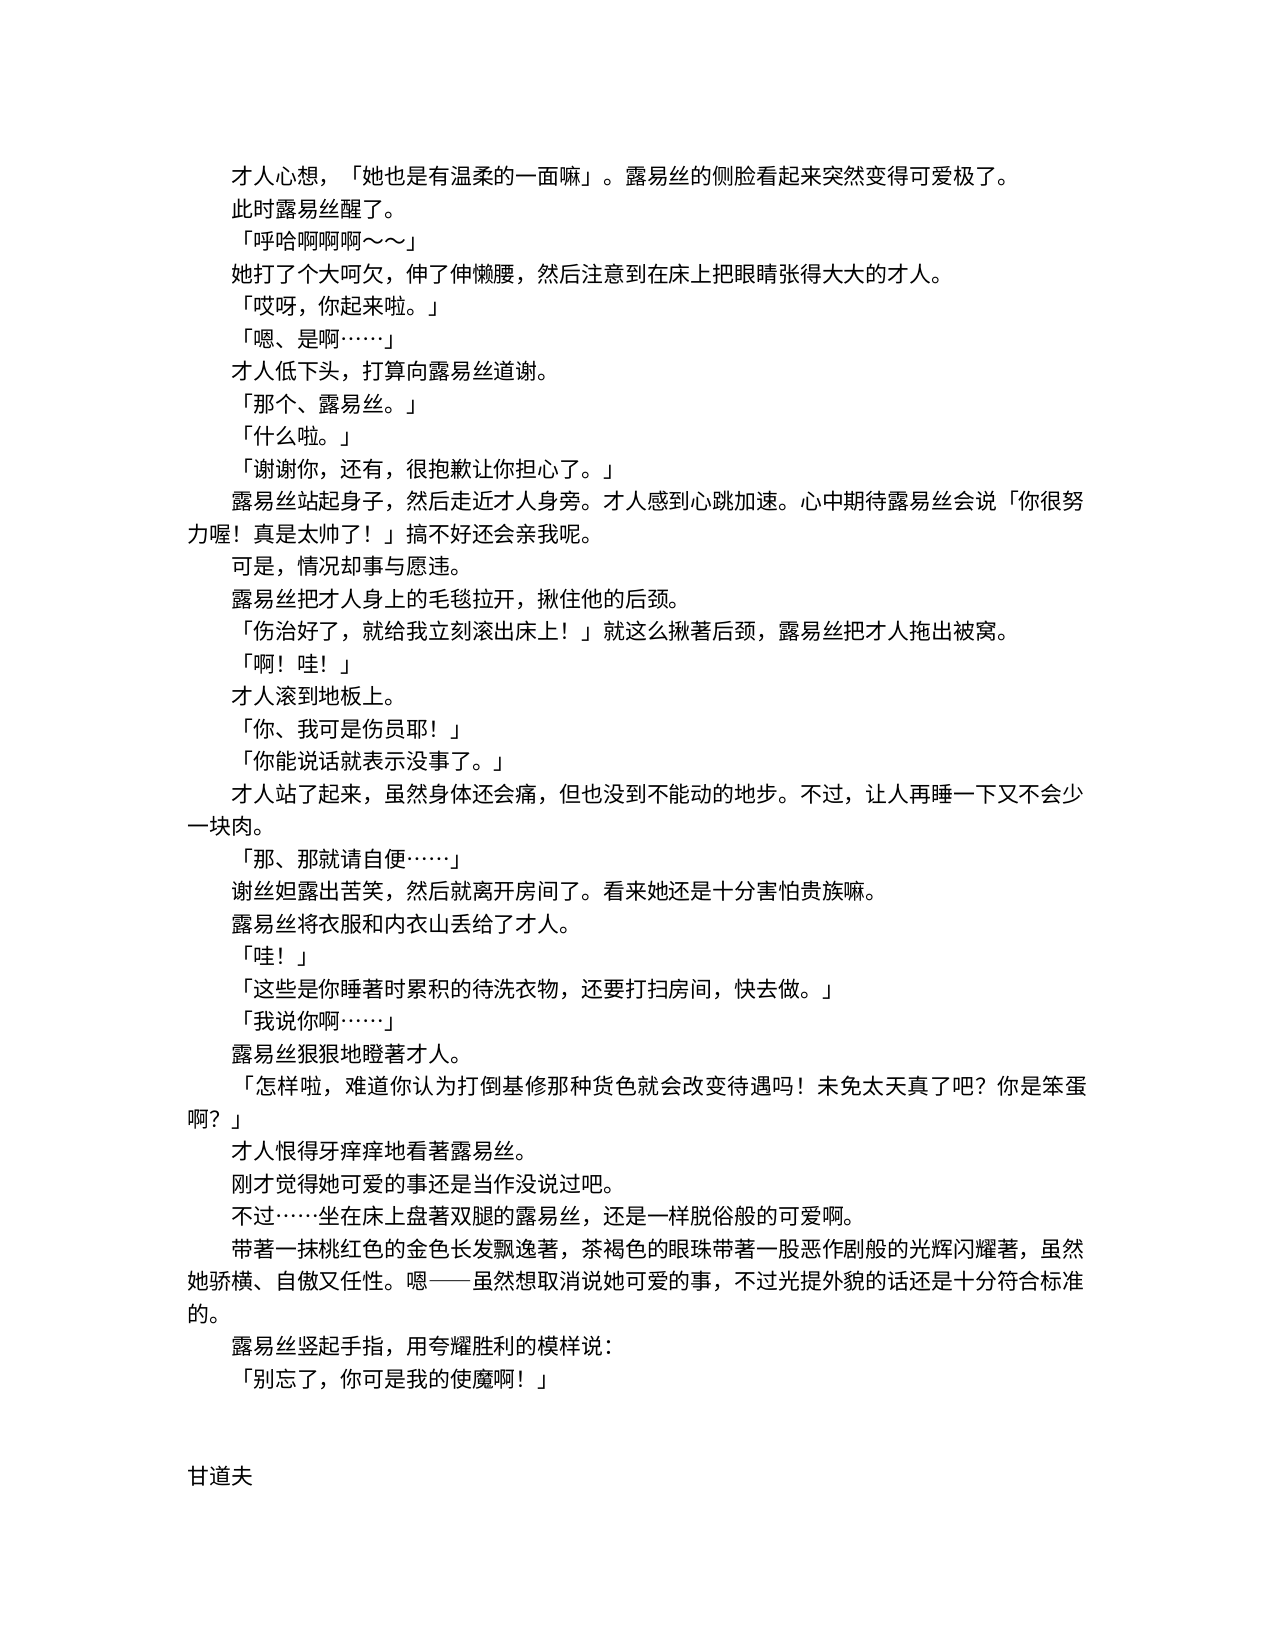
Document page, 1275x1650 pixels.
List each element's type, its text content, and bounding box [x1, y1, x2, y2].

text 「我说你啊……」 [187, 1004, 1087, 1036]
text 才人滚到地板上。 [187, 679, 1087, 711]
text 「你能说话就表示没事了。」 [187, 744, 1087, 776]
text 带著一抹桃红色的金色长发飘逸著，茶褐色的眼珠带著一股恶作剧般的光辉闪耀著，虽然她骄横、自傲又任性。嗯——虽然想取消说她可爱的事，不过光提外貌的话还是十分符合标准的。 [187, 1231, 1087, 1329]
text 「这些是你睡著时累积的待洗衣物，还要打扫房间，快去做。」 [187, 971, 1087, 1004]
text 露易丝狠狠地瞪著才人。 [187, 1036, 1087, 1069]
text 「怎样啦，难道你认为打倒基修那种货色就会改变待遇吗！未免太天真了吧？你是笨蛋啊？」 [187, 1069, 1087, 1134]
text 露易丝站起身子，然后走近才人身旁。才人感到心跳加速。心中期待露易丝会说「你很努力喔！真是太帅了！」搞不好还会亲我呢。 [187, 484, 1087, 549]
text 甘道夫 [187, 1459, 1087, 1491]
text 谢丝妲露出苦笑，然后就离开房间了。看来她还是十分害怕贵族嘛。 [187, 874, 1087, 906]
text 「啊！哇！」 [187, 646, 1087, 679]
text 「那、那就请自便……」 [187, 841, 1087, 874]
text 此时露易丝醒了。 [187, 191, 1087, 224]
text 「呼哈啊啊啊～～」 [187, 224, 1087, 256]
text 可是，情况却事与愿违。 [187, 549, 1087, 581]
text 刚才觉得她可爱的事还是当作没说过吧。 [187, 1166, 1087, 1199]
text 「什么啦。」 [187, 419, 1087, 451]
text 才人恨得牙痒痒地看著露易丝。 [187, 1134, 1087, 1166]
text 才人站了起来，虽然身体还会痛，但也没到不能动的地步。不过，让人再睡一下又不会少一块肉。 [187, 776, 1087, 841]
text 「那个、露易丝。」 [187, 386, 1087, 419]
text 不过……坐在床上盘著双腿的露易丝，还是一样脱俗般的可爱啊。 [187, 1199, 1087, 1231]
text 露易丝将衣服和内衣山丢给了才人。 [187, 906, 1087, 939]
text 她打了个大呵欠，伸了伸懒腰，然后注意到在床上把眼睛张得大大的才人。 [187, 256, 1087, 289]
text 露易丝把才人身上的毛毯拉开，揪住他的后颈。 [187, 581, 1087, 614]
text 「哎呀，你起来啦。」 [187, 289, 1087, 321]
text 「嗯、是啊……」 [187, 321, 1087, 354]
text 露易丝竖起手指，用夸耀胜利的模样说： [187, 1329, 1087, 1361]
text 才人低下头，打算向露易丝道谢。 [187, 354, 1087, 386]
text 「哇！」 [187, 939, 1087, 971]
text 「谢谢你，还有，很抱歉让你担心了。」 [187, 451, 1087, 484]
text 「别忘了，你可是我的使魔啊！」 [187, 1361, 1087, 1394]
text 「伤治好了，就给我立刻滚出床上！」就这么揪著后颈，露易丝把才人拖出被窝。 [187, 614, 1087, 646]
text 才人心想，「她也是有温柔的一面嘛」。露易丝的侧脸看起来突然变得可爱极了。 [187, 159, 1087, 191]
text 「你、我可是伤员耶！」 [187, 711, 1087, 744]
